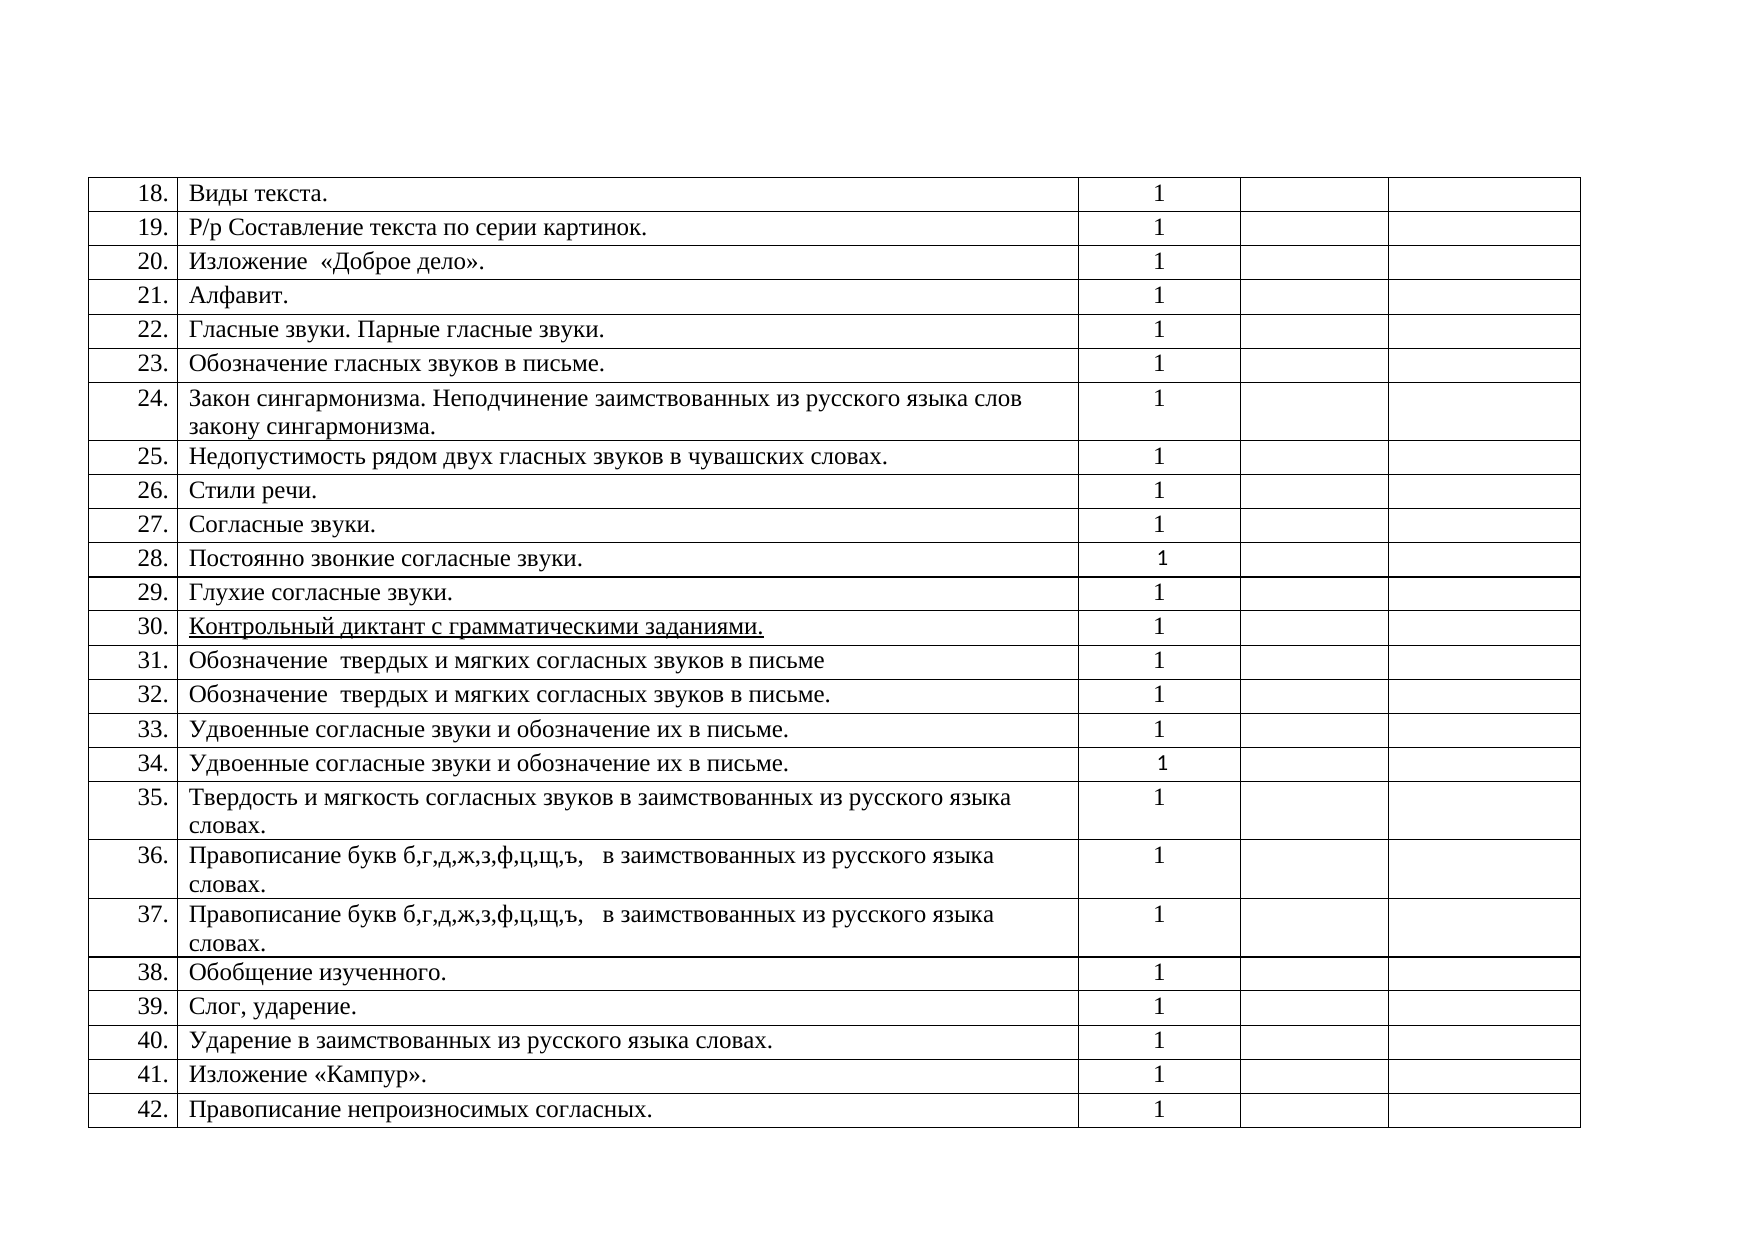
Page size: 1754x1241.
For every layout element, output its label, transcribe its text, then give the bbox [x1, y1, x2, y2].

table_cell Согласные звуки. [178, 509, 1078, 542]
table_cell 1 [1079, 578, 1240, 610]
table_cell Обозначение твердых и мягких согласных звуков в письме. [178, 680, 1078, 713]
table_cell Изложение «Кампур». [178, 1060, 1078, 1093]
table_cell 1 [1079, 1060, 1240, 1093]
table_cell [1389, 899, 1580, 956]
table_cell [1241, 475, 1388, 508]
table_cell Обозначение гласных звуков в письме. [178, 349, 1078, 382]
table_cell Недопустимость рядом двух гласных звуков в чувашских словах. [178, 441, 1078, 474]
table_cell [1389, 441, 1580, 474]
table_cell Правописание букв б,г,д,ж,з,ф,ц,щ,ъ, в заимствованных из русского языка словах. [178, 840, 1078, 898]
table_cell Твердость и мягкость согласных звуков в заимствованных из русского языка словах. [178, 782, 1078, 839]
table_cell [1241, 1026, 1388, 1058]
table_cell Глухие согласные звуки. [178, 578, 1078, 610]
table_cell [89, 1060, 177, 1093]
table_cell [89, 1094, 177, 1127]
table_cell 1 [1079, 178, 1240, 211]
table_cell Закон сингармонизма. Неподчинение заимствованных из русского языка слов закону сингармонизма. [178, 383, 1078, 440]
table_cell [1389, 315, 1580, 347]
table_cell [89, 349, 177, 382]
table_cell Р/р Составление текста по серии картинок. [178, 212, 1078, 245]
table_cell [1389, 840, 1580, 898]
table_cell 1 [1079, 748, 1240, 781]
table_cell [89, 509, 177, 542]
table_cell [89, 178, 177, 211]
table_cell Алфавит. [178, 280, 1078, 313]
table_cell [1389, 543, 1580, 576]
table_cell [1389, 212, 1580, 245]
table_cell 1 [1079, 714, 1240, 747]
table_cell [89, 782, 177, 839]
table_cell Изложение «Доброе дело». [178, 246, 1078, 279]
table_cell [1389, 782, 1580, 839]
table_cell 1 [1079, 212, 1240, 245]
table_cell [89, 840, 177, 898]
table_cell [89, 475, 177, 508]
table_cell [1241, 899, 1388, 956]
table_cell 1 [1079, 315, 1240, 347]
table_cell Обобщение изученного. [178, 958, 1078, 990]
table_cell [89, 714, 177, 747]
table_cell [1241, 383, 1388, 440]
table_cell [1241, 441, 1388, 474]
table_cell [1241, 349, 1388, 382]
table_cell [1241, 315, 1388, 347]
table_cell Ударение в заимствованных из русского языка словах. [178, 1026, 1078, 1058]
table_cell [1389, 680, 1580, 713]
table_cell [1241, 680, 1388, 713]
table_cell Гласные звуки. Парные гласные звуки. [178, 315, 1078, 347]
table_cell [1389, 646, 1580, 678]
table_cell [178, 1094, 1078, 1127]
table_cell 1 [1079, 680, 1240, 713]
table_cell [1241, 280, 1388, 313]
table_cell [1241, 543, 1388, 576]
table_cell 1 [1079, 899, 1240, 956]
table_cell [89, 680, 177, 713]
table_cell [1389, 1094, 1580, 1127]
table_cell [1389, 246, 1580, 279]
table_cell [1241, 748, 1388, 781]
table_cell [1389, 578, 1580, 610]
table_cell [1389, 509, 1580, 542]
table_cell [89, 383, 177, 440]
table_cell [89, 280, 177, 313]
table_cell 1 [1079, 840, 1240, 898]
table_cell [1241, 178, 1388, 211]
table_cell [1241, 840, 1388, 898]
table_cell [1389, 178, 1580, 211]
table_cell [1241, 1060, 1388, 1093]
table_cell [89, 991, 177, 1024]
table_cell [89, 748, 177, 781]
table_cell [89, 315, 177, 347]
table_cell [89, 958, 177, 990]
table_cell [1389, 611, 1580, 644]
table_cell [89, 578, 177, 610]
table_cell 1 [1079, 1094, 1240, 1127]
table_cell [1241, 782, 1388, 839]
table_cell 1 [1079, 475, 1240, 508]
table_cell Контрольный диктант с грамматическими заданиями. [178, 611, 1078, 644]
table_cell [89, 899, 177, 956]
table_cell 1 [1079, 383, 1240, 440]
table_cell 1 [1079, 611, 1240, 644]
table_cell [1389, 349, 1580, 382]
table_cell 1 [1079, 509, 1240, 542]
table_cell [89, 212, 177, 245]
table_cell [89, 246, 177, 279]
table_cell [1241, 646, 1388, 678]
table_cell [1241, 246, 1388, 279]
table_cell Постоянно звонкие согласные звуки. [178, 543, 1078, 576]
table_cell [1241, 578, 1388, 610]
table_cell 1 [1079, 349, 1240, 382]
table_cell [89, 646, 177, 678]
table_cell [1241, 212, 1388, 245]
table_cell Обозначение твердых и мягких согласных звуков в письме [178, 646, 1078, 678]
table_cell [1389, 475, 1580, 508]
table_cell 1 [1079, 1026, 1240, 1058]
table_cell [89, 611, 177, 644]
table_cell 1 [1079, 991, 1240, 1024]
table_cell 1 [1079, 246, 1240, 279]
table_cell Стили речи. [178, 475, 1078, 508]
table_cell 1 [1079, 958, 1240, 990]
table_cell Правописание букв б,г,д,ж,з,ф,ц,щ,ъ, в заимствованных из русского языка словах. [178, 899, 1078, 956]
table_cell Удвоенные согласные звуки и обозначение их в письме. [178, 748, 1078, 781]
table_cell [1241, 958, 1388, 990]
table_cell [1389, 280, 1580, 313]
table_cell [1241, 714, 1388, 747]
table_cell [1389, 958, 1580, 990]
table_cell [1241, 1094, 1388, 1127]
table_cell 1 [1079, 646, 1240, 678]
table_cell Виды текста. [178, 178, 1078, 211]
table_cell 1 [1079, 441, 1240, 474]
table_cell [1241, 509, 1388, 542]
table_cell [1241, 611, 1388, 644]
table_cell [1389, 383, 1580, 440]
table_cell [1389, 1026, 1580, 1058]
table_cell [1389, 714, 1580, 747]
table_cell [89, 1026, 177, 1058]
table_cell [89, 543, 177, 576]
table_cell [1241, 991, 1388, 1024]
table_cell 1 [1079, 782, 1240, 839]
table_cell [89, 441, 177, 474]
table_cell [1389, 748, 1580, 781]
table_cell [1389, 1060, 1580, 1093]
table_cell [1389, 991, 1580, 1024]
table_cell 1 [1079, 280, 1240, 313]
table_cell Слог, ударение. [178, 991, 1078, 1024]
table_cell Удвоенные согласные звуки и обозначение их в письме. [178, 714, 1078, 747]
table_cell 1 [1079, 543, 1240, 576]
